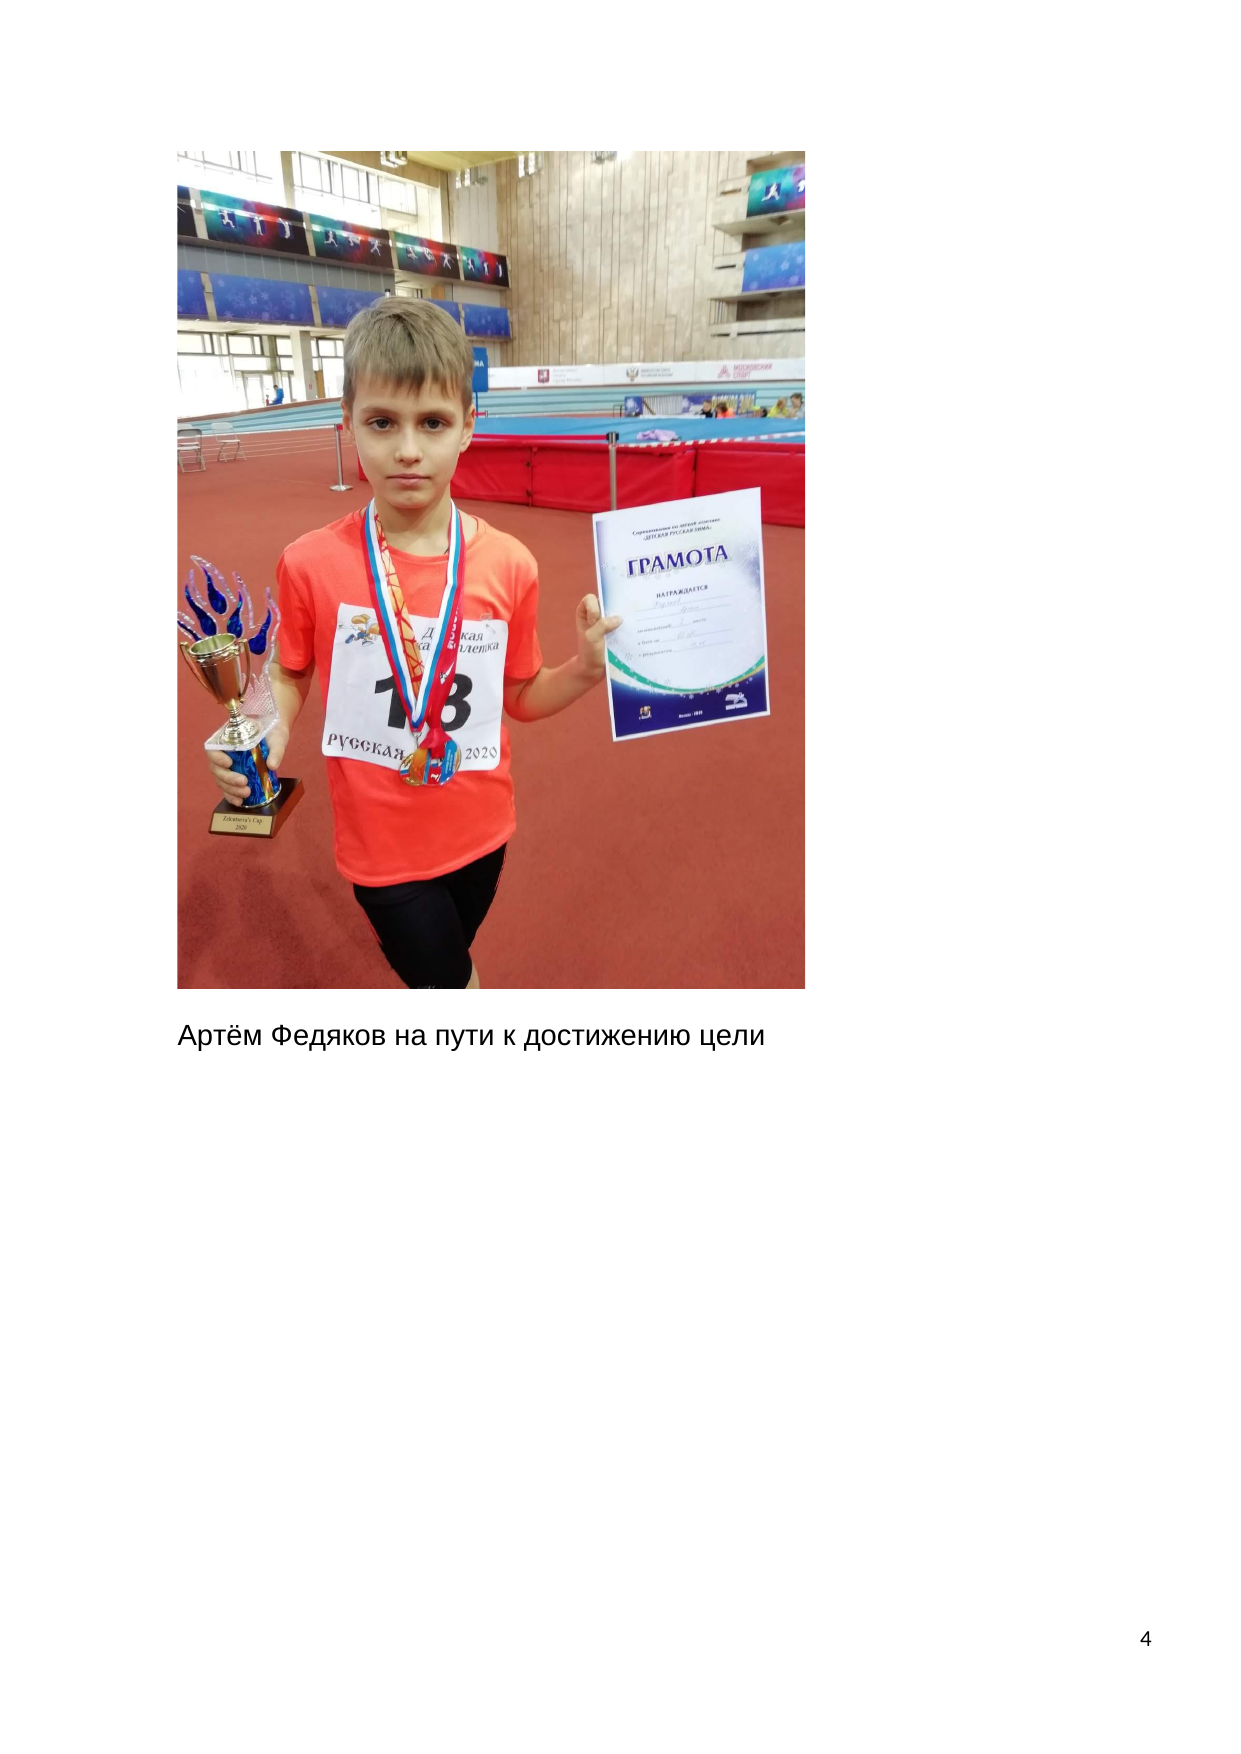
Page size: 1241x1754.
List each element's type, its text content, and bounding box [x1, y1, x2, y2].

picture [177, 151, 806, 989]
text Артём Федяков на пути к достижению цели [177, 1018, 1152, 1052]
